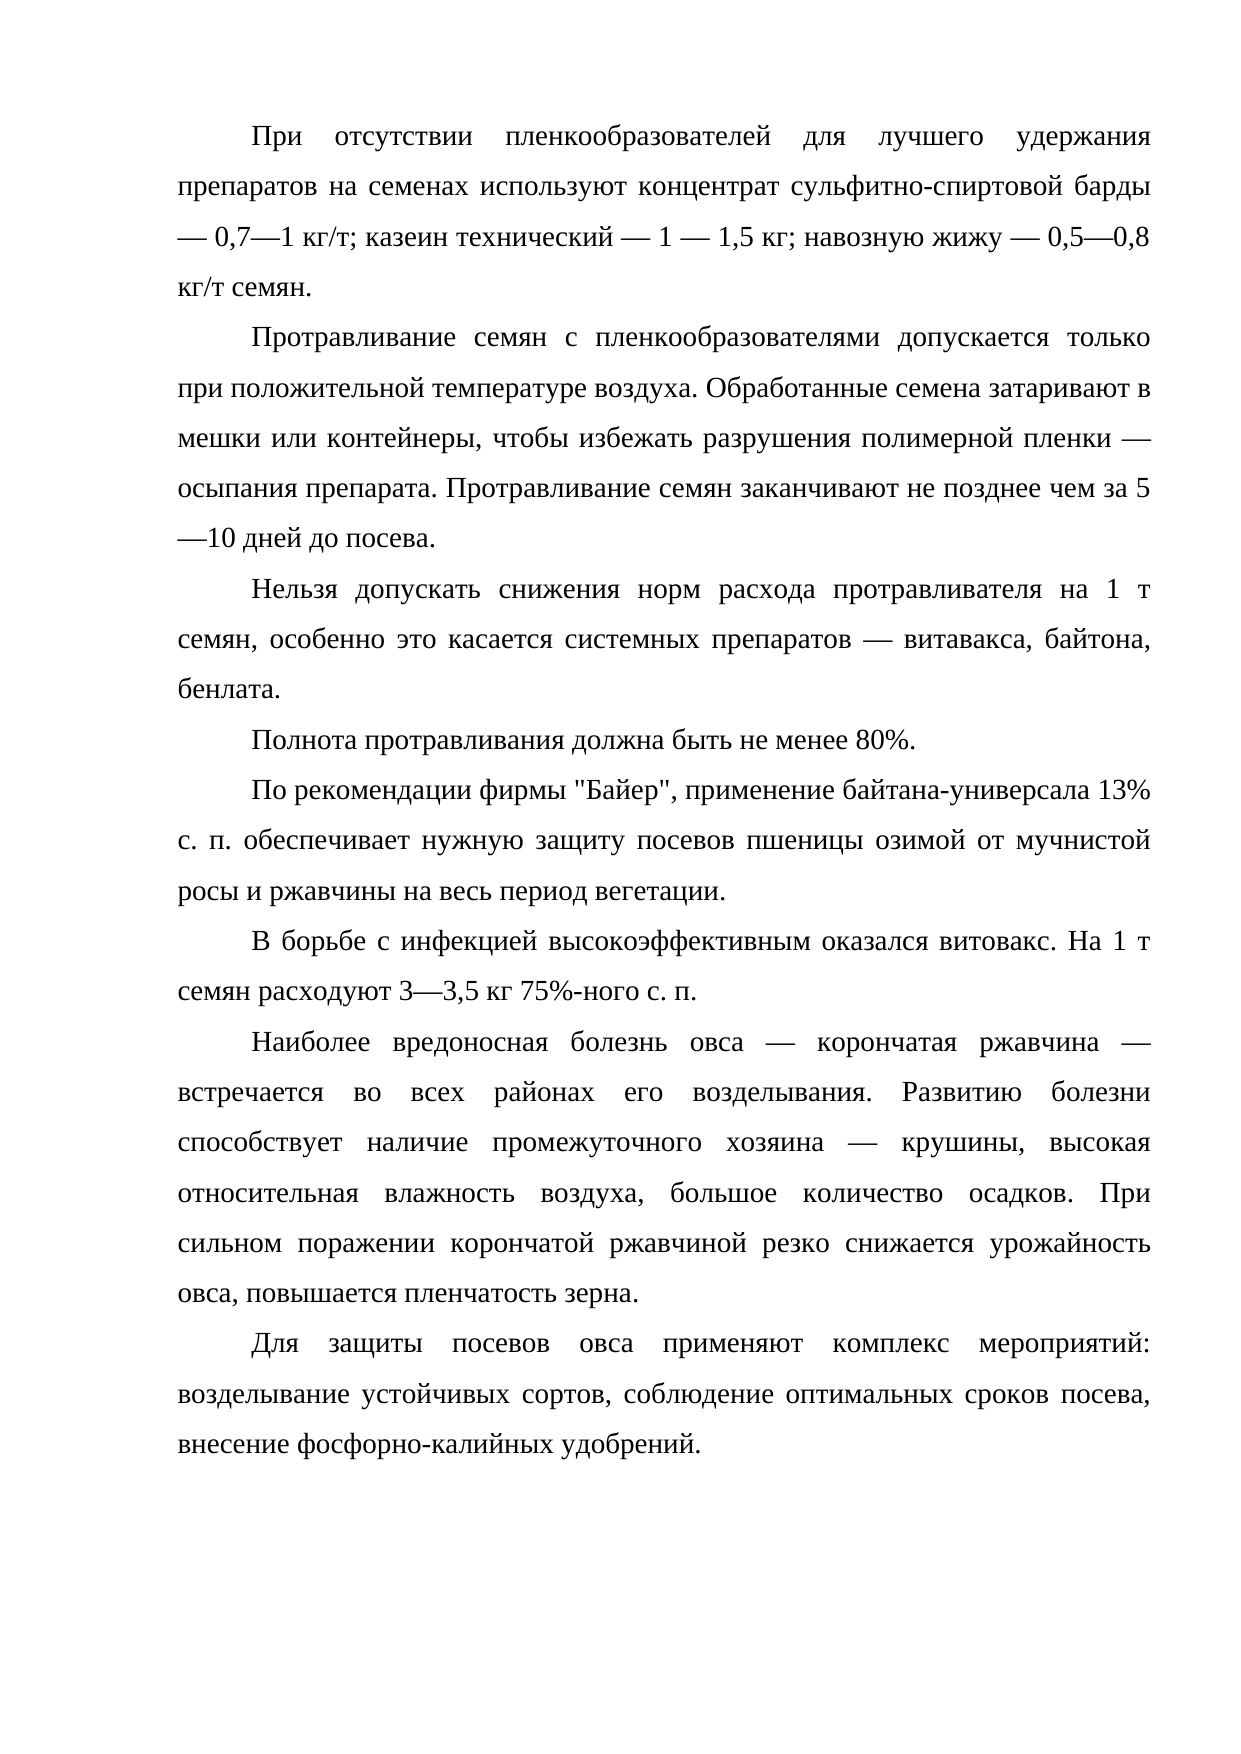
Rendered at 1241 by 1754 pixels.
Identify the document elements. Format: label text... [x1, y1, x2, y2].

text В борьбе с инфекцией высокоэффективным оказался витовакс. На 1 т семян расходуют 3—3,5 кг 75%-ного с. п. [177, 923, 1152, 1007]
text Нельзя допускать снижения норм расхода протравливателя на 1 т семян, особенно это касается системных препаратов — витавакса, байтона, бенлата. [177, 571, 1152, 705]
text Полнота протравливания должна быть не менее 80%. [177, 722, 1152, 755]
text По рекомендации фирмы "Байер", применение байтана-универсала 13% с. п. обеспечивает нужную защиту посевов пшеницы озимой от мучнистой росы и ржавчины на весь период вегетации. [177, 772, 1152, 906]
text Для защиты посевов овса применяют комплекс мероприятий: возделывание устойчивых сортов, соблюдение оптимальных сроков посева, внесение фосфорно-калийных удобрений. [177, 1326, 1152, 1460]
text При отсутствии пленкообразователей для лучшего удержания препаратов на семенах используют концентрат сульфитно-спиртовой барды — 0,7—1 кг/т; казеин технический — 1 — 1,5 кг; навозную жижу — 0,5—0,8 кг/т семян. [177, 118, 1152, 303]
text Протравливание семян с пленкообразователями допускается только при положительной температуре воздуха. Обработанные семена затаривают в мешки или контейнеры, чтобы избежать разрушения полимерной пленки — осыпания препарата. Протравливание семян заканчивают не позднее чем за 5—10 дней до посева. [177, 319, 1152, 554]
text Наиболее вредоносная болезнь овса — корончатая ржавчина — встречается во всех районах его возделывания. Развитию болезни способствует наличие промежуточного хозяина — крушины, высокая относительная влажность воздуха, большое количество осадков. При сильном поражении корончатой ржавчиной резко снижается урожайность овса, повышается пленчатость зерна. [177, 1024, 1152, 1309]
